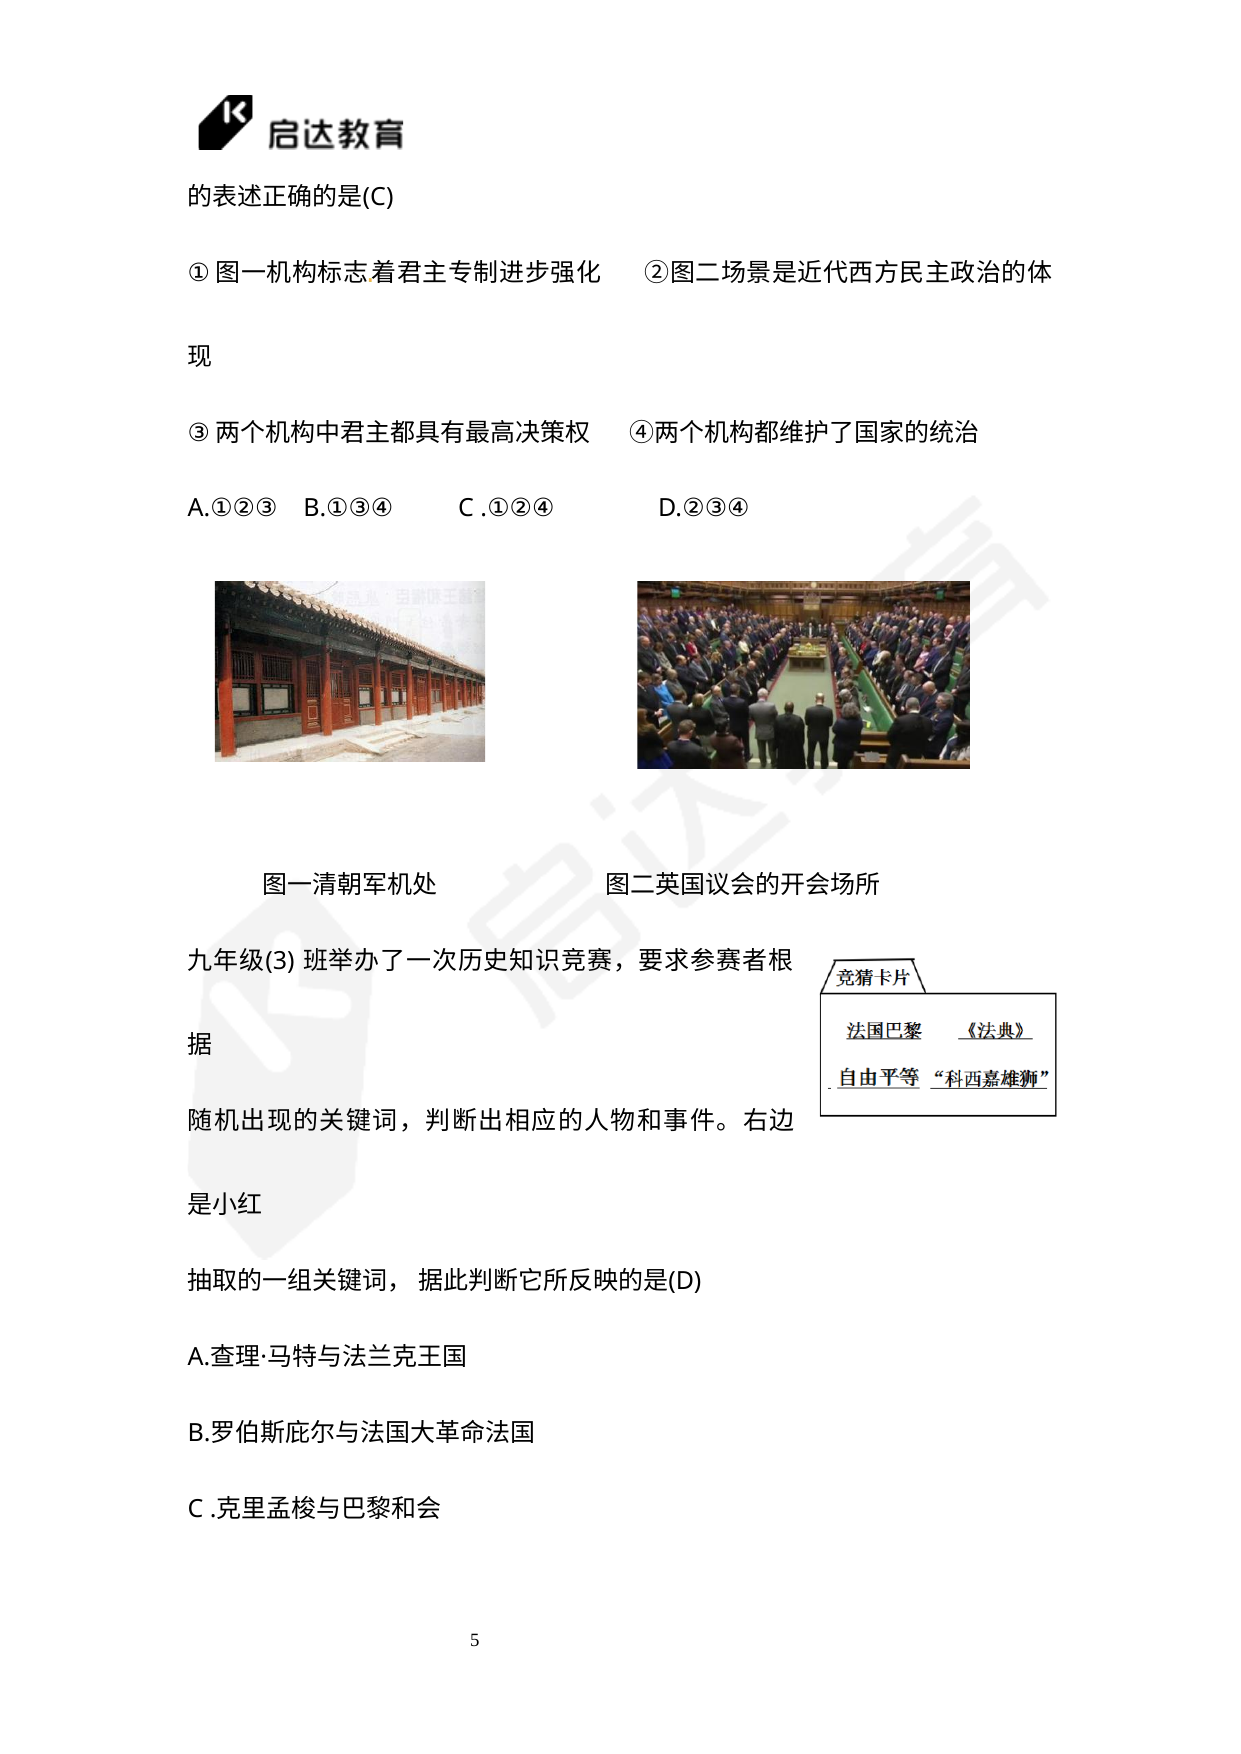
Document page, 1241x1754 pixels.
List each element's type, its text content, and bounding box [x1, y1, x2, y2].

text 九年级(3) 班举办了一次历史知识竞赛，要求参赛者根据 [187, 926, 1053, 1075]
text ③两个机构中君主都具有最高决策权 ④两个机构都维护了国家的统治 [187, 398, 1053, 463]
picture [637, 581, 970, 769]
text B.罗伯斯庇尔与法国大革命法国 [187, 1398, 1053, 1463]
text C .克里孟梭与巴黎和会 [187, 1474, 1053, 1539]
text 抽取的一组关键词， 据此判断它所反映的是(D) [187, 1246, 1053, 1311]
text 图一清朝军机处 图二英国议会的开会场所 [187, 850, 1053, 915]
text ①图一机构标志着君主专制进步强化 ②图二场景是近代西方民主政治的体现 [187, 238, 1053, 387]
picture [198, 95, 404, 150]
picture [214, 581, 486, 762]
text 11.下面两幅图片呈现的是18世纪时中英两国政府的重要国家机构。关于二者的表述正确的是(C) [187, 162, 1053, 227]
text A.查理·马特与法兰克王国 [187, 1322, 1053, 1387]
picture [813, 951, 1064, 1122]
text 随机出现的关键词，判断出相应的人物和事件。右边是小红 [187, 1086, 1053, 1236]
text A.①②③ B.①③④ C .①②④ D.②③④ [187, 474, 1053, 539]
